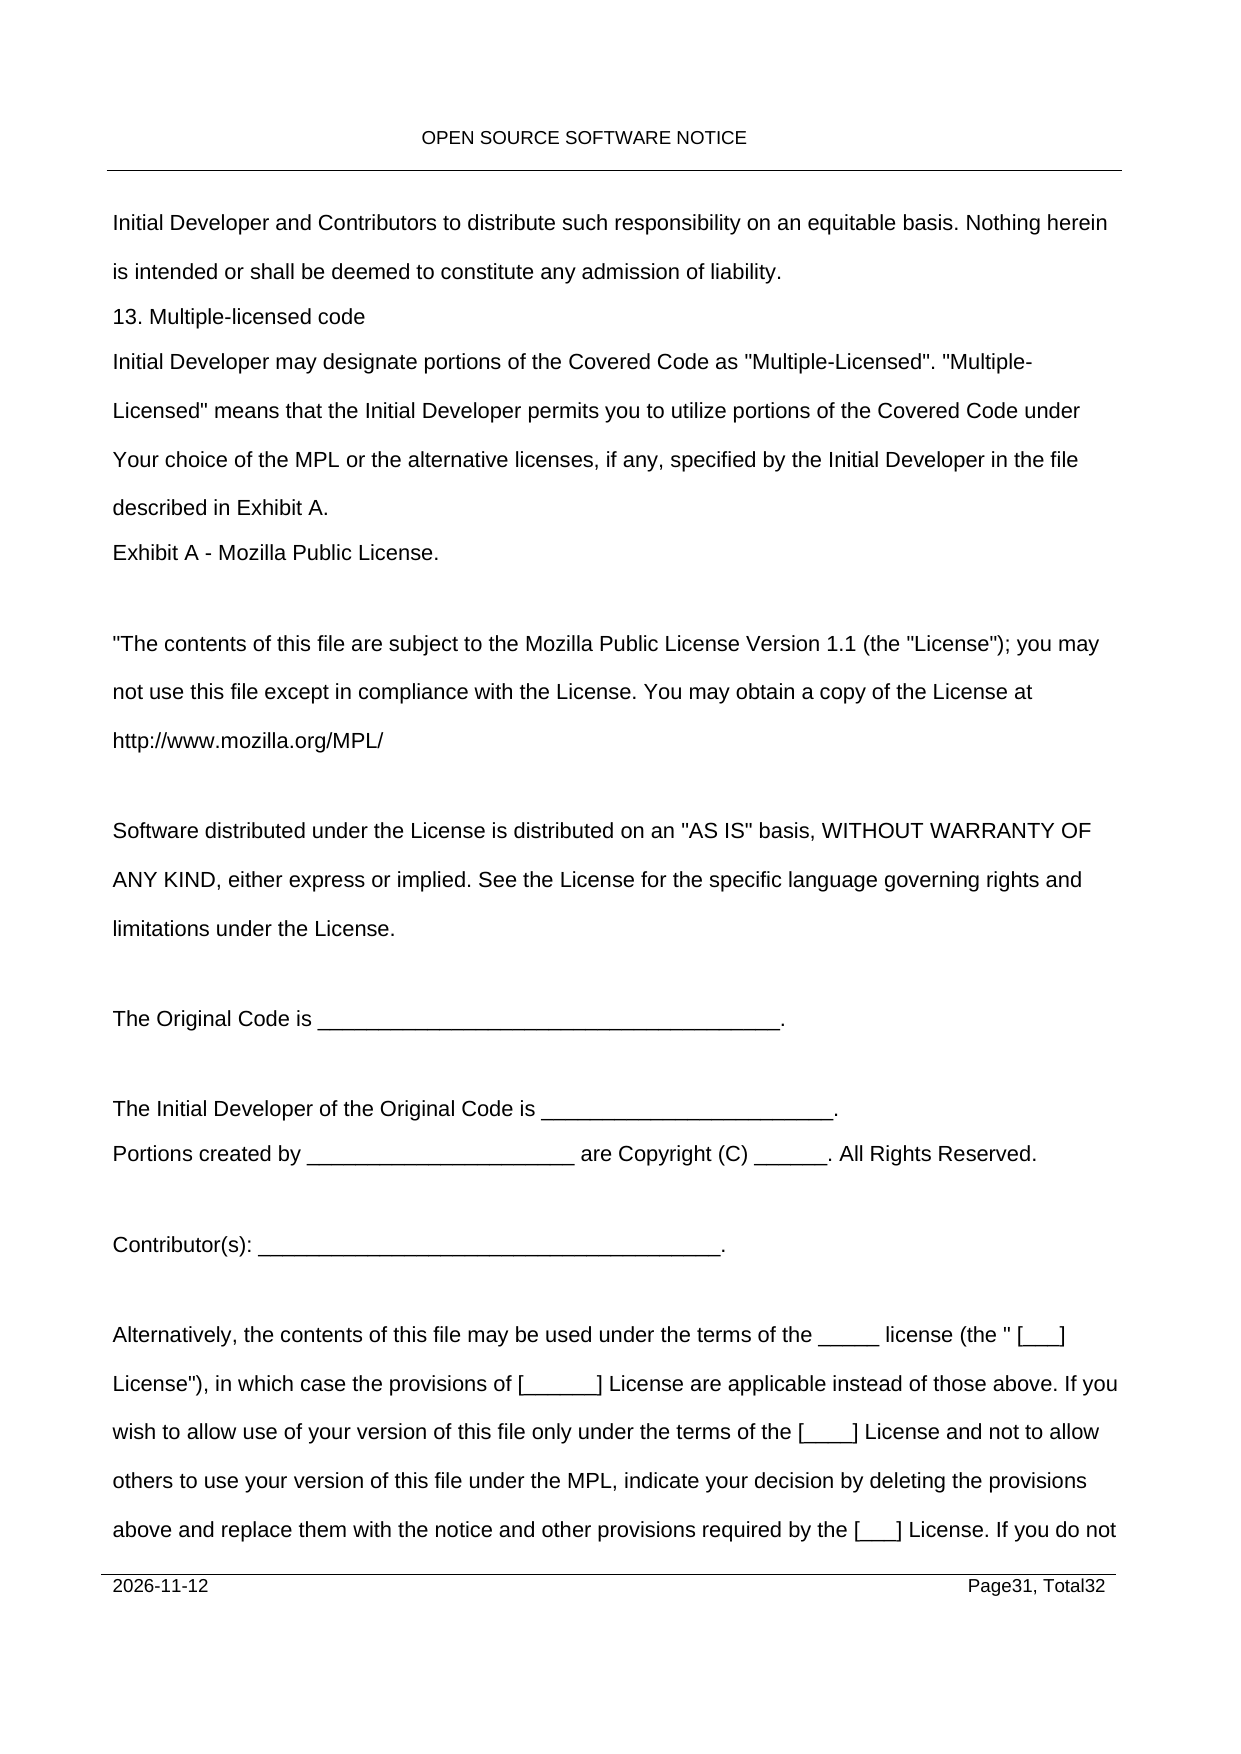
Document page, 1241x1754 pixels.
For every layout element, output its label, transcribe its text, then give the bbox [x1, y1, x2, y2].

text "The contents of this file are subject to the Mozilla Public License Version 1.1 (the "License"); you may not use this file except in compliance with the License. You may obtain a copy of the License at http://www.mozilla.org/MPL/ [112, 627, 1128, 757]
text Initial Developer may designate portions of the Covered Code as "Multiple-Licensed". "Multiple-Licensed" means that the Initial Developer permits you to utilize portions of the Covered Code under Your choice of the MPL or the alternative licenses, if any, specified by the Initial Developer in the file described in Exhibit A. [112, 345, 1128, 524]
text Contributor(s): ______________________________________. [112, 1228, 1128, 1260]
text The Original Code is ______________________________________. [112, 1002, 1128, 1035]
text 13. Multiple-licensed code [112, 300, 1128, 333]
text Exhibit A - Mozilla Public License. [112, 537, 1128, 569]
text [112, 1318, 1128, 1546]
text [112, 206, 1128, 288]
text The Initial Developer of the Original Code is ________________________. [112, 1092, 1128, 1125]
text Portions created by ______________________ are Copyright (C) ______. All Rights Reserved. [112, 1138, 1128, 1170]
text Software distributed under the License is distributed on an "AS IS" basis, WITHOUT WARRANTY OF ANY KIND, either express or implied. See the License for the specific language governing rights and limitations under the License. [112, 814, 1128, 944]
